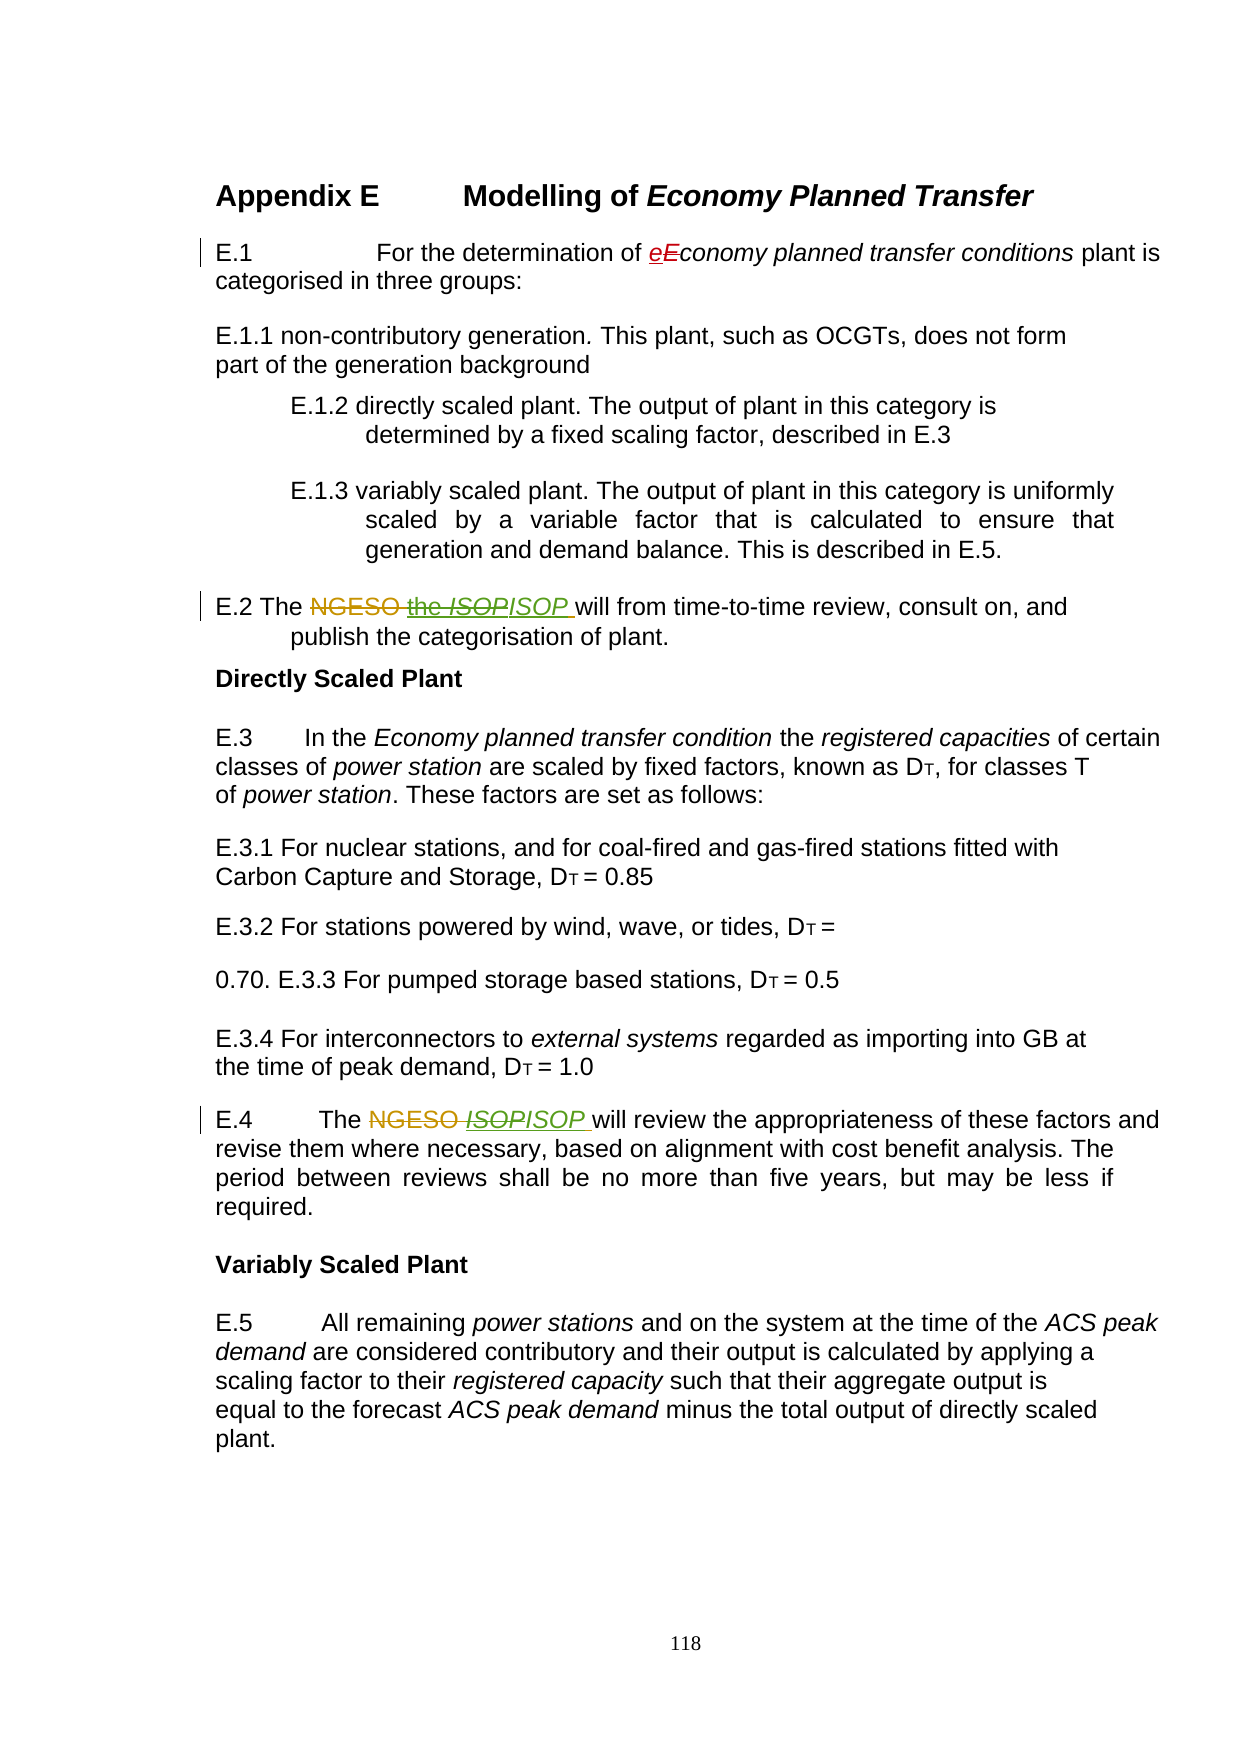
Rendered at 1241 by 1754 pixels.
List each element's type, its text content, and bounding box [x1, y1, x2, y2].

text E.2 The will from time-to-time review, consult on, and publish the categorisation of plant. [215, 591, 1115, 651]
text Directly Scaled Plant [215, 664, 1115, 693]
text demand are considered contributory and their output is calculated by applying a scaling factor to their registered capacity such that their aggregate output is equal to the forecast ACS peak demand minus the total output of directly scaled plant. [215, 1337, 1115, 1453]
text E.1 For the determination of conomy planned transfer conditions plant is [215, 238, 1115, 267]
text E.1.1 non-contributory generation. This plant, such as OCGTs, does not form part of the generation background [215, 322, 1115, 379]
text classes of power station are scaled by fixed factors, known as DT, for classes T of power station. These factors are set as follows: [215, 753, 1115, 809]
text E.1.2 directly scaled plant. The output of plant in this category is determined by a fixed scaling factor, described in E.3 [290, 392, 1115, 449]
text Variably Scaled Plant [215, 1251, 1115, 1280]
text E.3.1 For nuclear stations, and for coal-fired and gas-fired stations fitted with Carbon Capture and Storage, DT = 0.85 [215, 834, 1115, 891]
text E.3.4 For interconnectors to external systems regarded as importing into GB at the time of peak demand, DT = 1.0 [215, 1025, 1115, 1081]
text E.5 All remaining power stations and on the system at the time of the ACS peak [215, 1309, 1115, 1337]
text categorised in three groups: [215, 267, 1115, 296]
text Appendix E Modelling of Economy Planned Transfer [215, 179, 1115, 214]
text E.3 In the Economy planned transfer condition the registered capacities of certain [215, 724, 1115, 752]
text E.1.3 variably scaled plant. The output of plant in this category is uniformly scaled by a variable factor that is calculated to ensure that generation and demand balance. This is described in E.5. [290, 476, 1115, 564]
text E.4 The will review the appropriateness of these factors and revise them where necessary, based on alignment with cost benefit analysis. The period between reviews shall be no more than five years, but may be less if required. [215, 1106, 1115, 1221]
text E.3.2 For stations powered by wind, wave, or tides, DT = 0.70. E.3.3 For pumped storage based stations, DT = 0.5 [215, 893, 875, 999]
